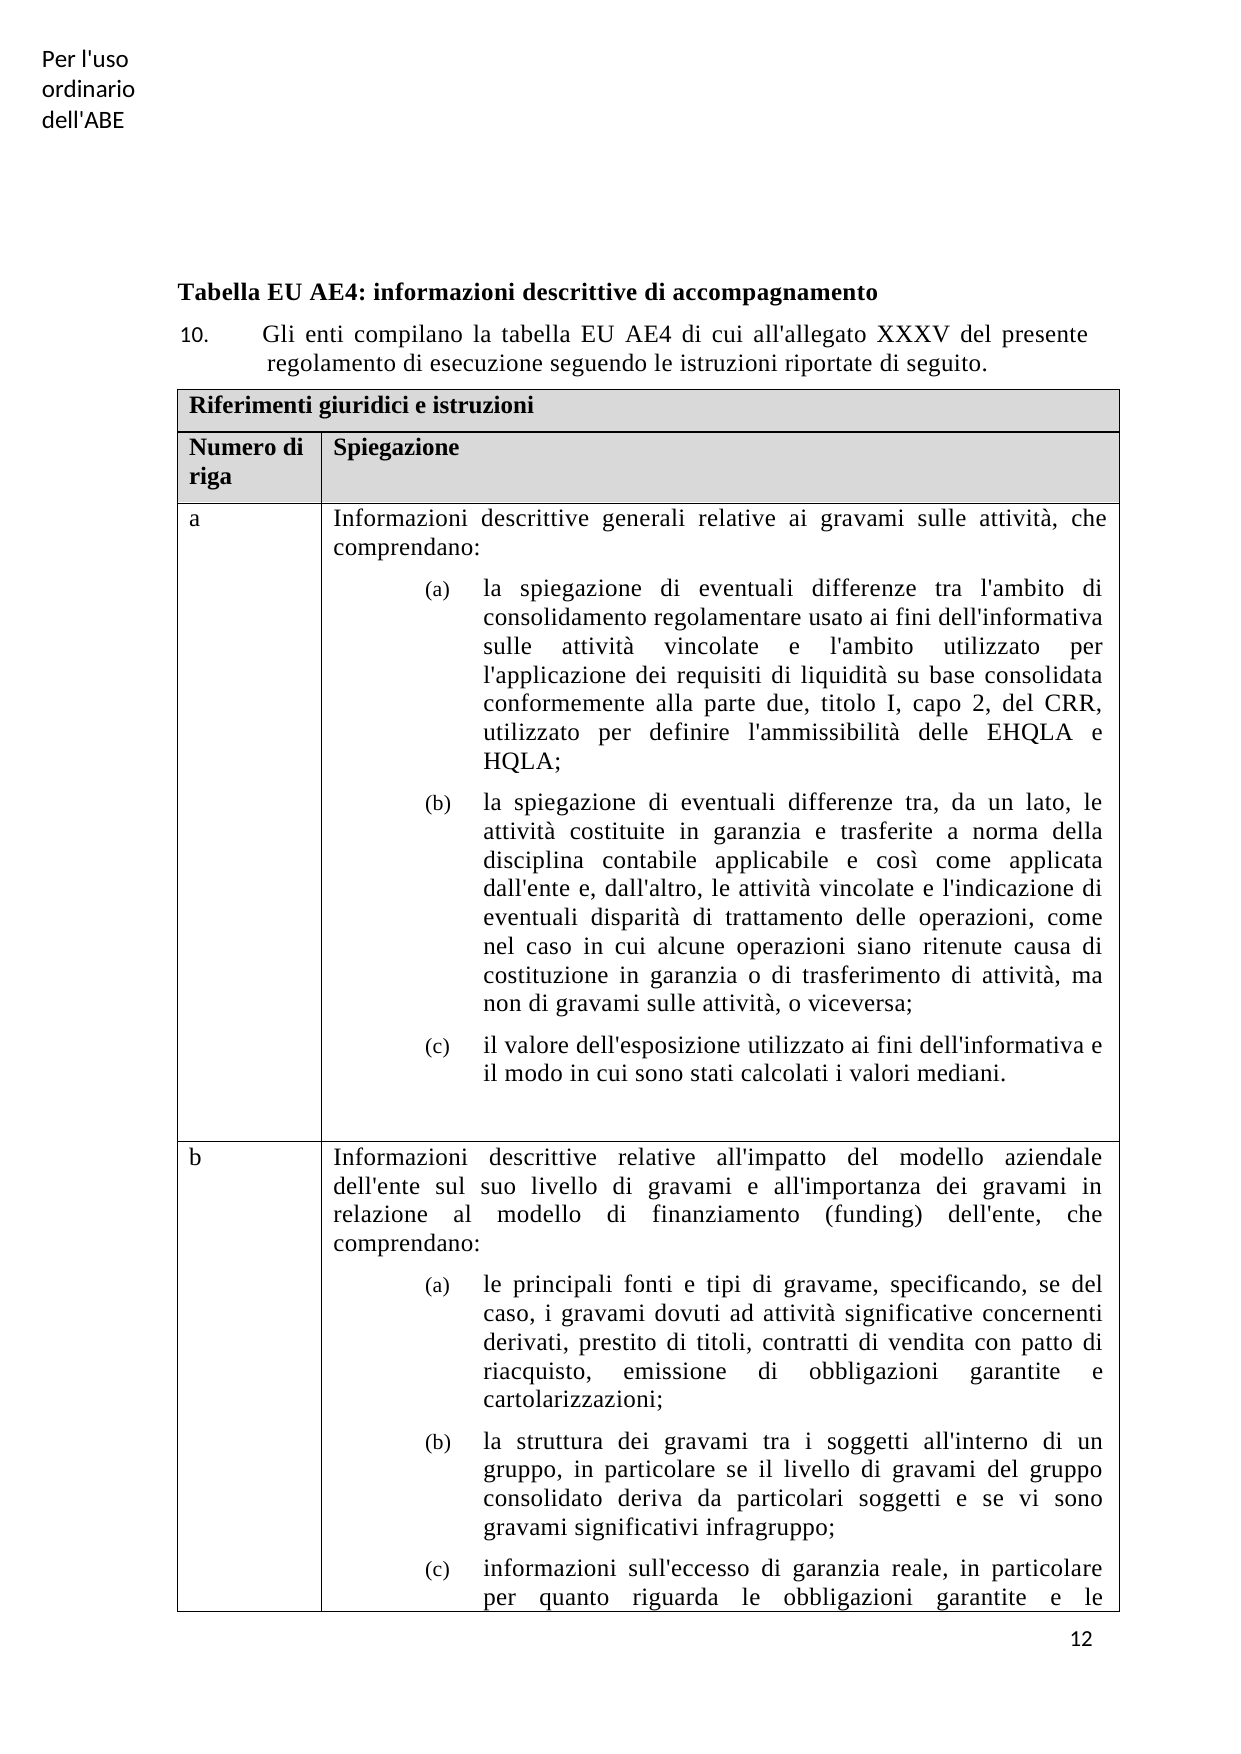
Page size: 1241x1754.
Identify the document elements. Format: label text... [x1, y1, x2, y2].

table_cell b [178, 1142, 321, 1611]
table_cell Spiegazione [322, 433, 1119, 502]
table_header Riferimenti giuridici e istruzioni [178, 390, 1119, 431]
list Gli enti compilano la tabella EU AE4 di cui all'allegato XXXV del presente regolamento di esecuzione seguendo le istruzioni riportate di seguito. [179, 319, 1090, 377]
table_cell a [178, 504, 321, 1141]
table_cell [322, 1142, 1119, 1611]
table_cell Informazioni descrittive generali relative ai gravami sulle attività, che comprendano: la spiegazione di eventuali differenze tra l'ambito di consolidamento regolamentare usato ai fini dell'informativa sulle attività vincolate e l'ambito utilizzato per l'applicazione dei requisiti di liquidità su base consolidata conformemente alla parte due, titolo I, capo 2, del CRR, utilizzato per definire l'ammissibilità delle EHQLA e HQLA; la spiegazione di eventuali differenze tra, da un lato, le attività costituite in garanzia e trasferite a norma della disciplina contabile applicabile e così come applicata dall'ente e, dall'altro, le attività vincolate e l'indicazione di eventuali disparità di trattamento delle operazioni, come nel caso in cui alcune operazioni siano ritenute causa di costituzione in garanzia o di trasferimento di attività, ma non di gravami sulle attività, o viceversa; il valore dell'esposizione utilizzato ai fini dell'informativa e il modo in cui sono stati calcolati i valori mediani. [322, 504, 1119, 1141]
text Tabella EU AE4: informazioni descrittive di accompagnamento [177, 277, 1090, 306]
table_cell Numero di riga [178, 433, 321, 502]
